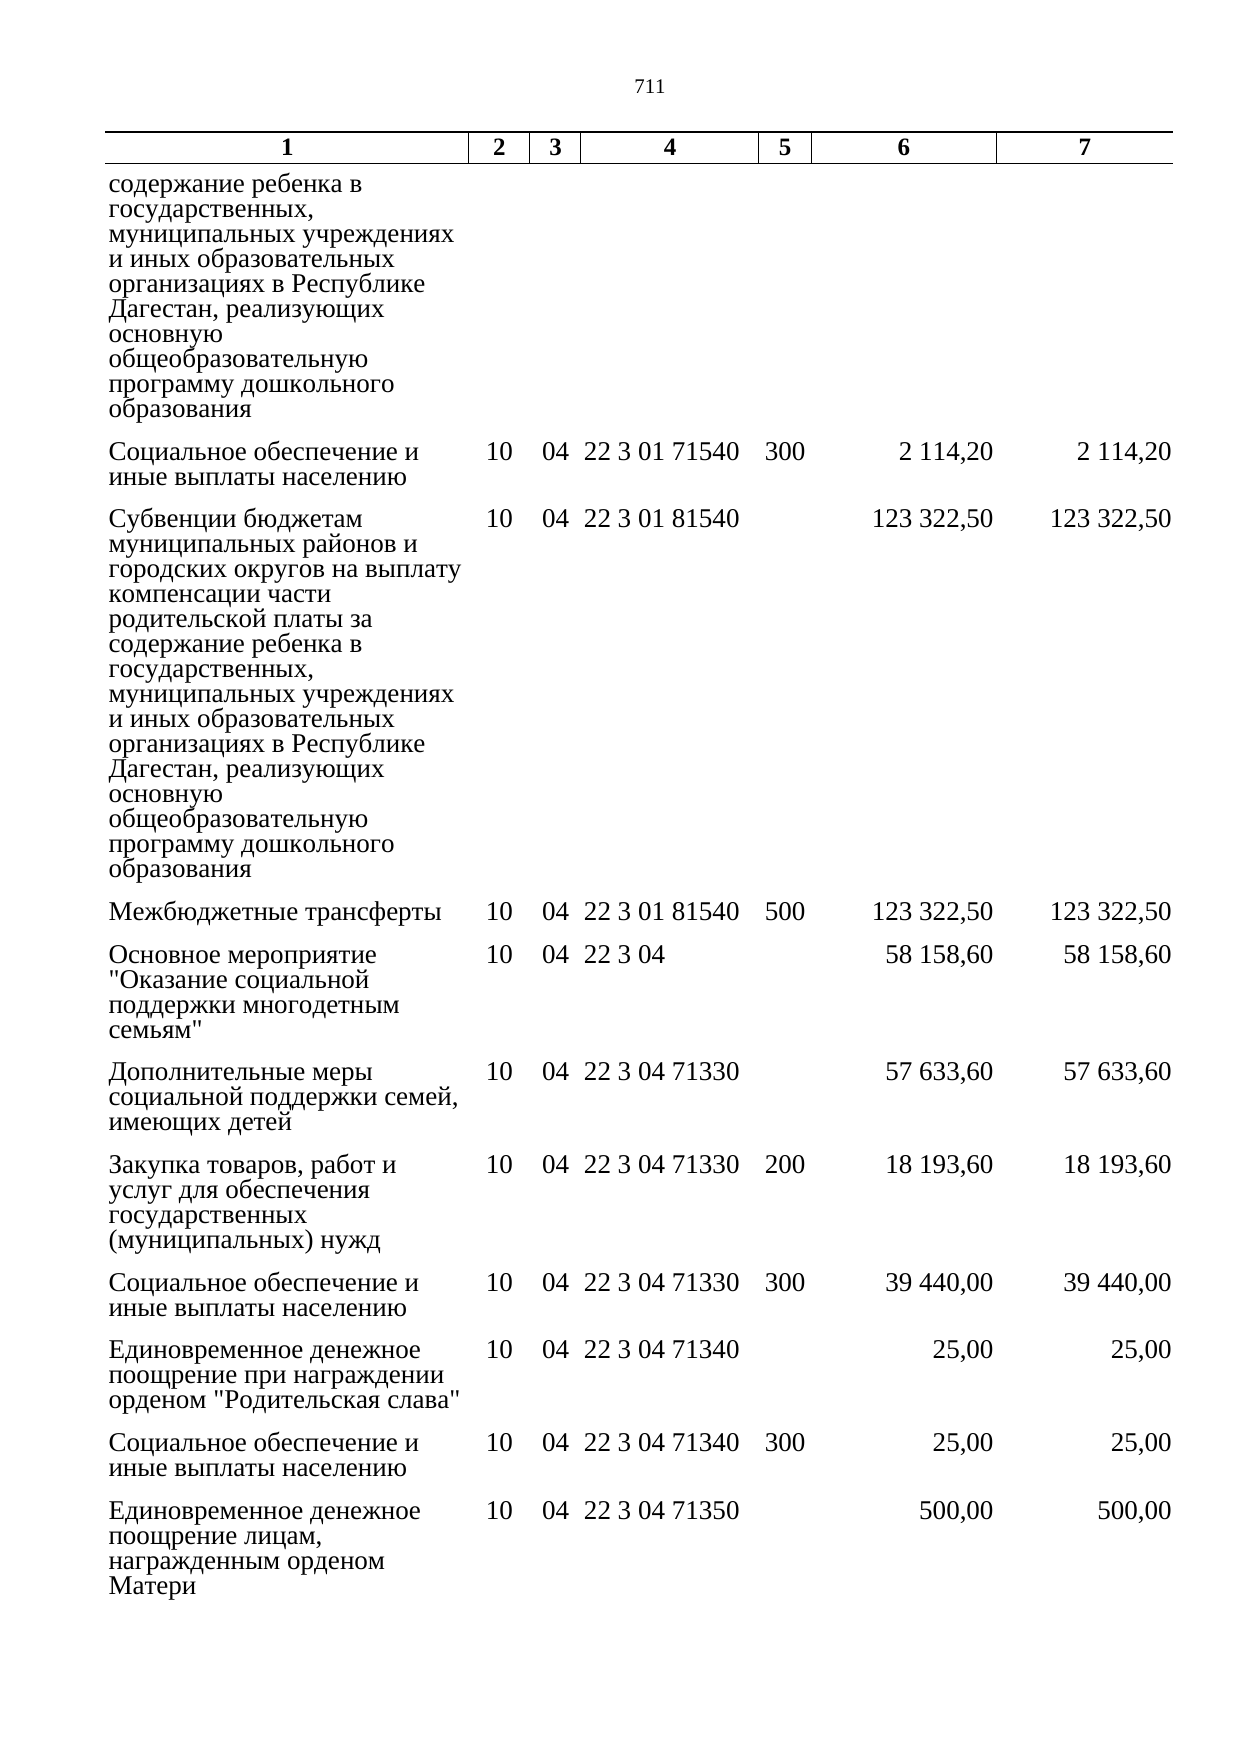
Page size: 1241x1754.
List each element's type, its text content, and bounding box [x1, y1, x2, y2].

table_header 6 [812, 133, 996, 163]
table_header 5 [759, 133, 811, 163]
table_header 3 [530, 133, 580, 163]
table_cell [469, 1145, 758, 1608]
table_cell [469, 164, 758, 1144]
table_header 1 [105, 133, 468, 163]
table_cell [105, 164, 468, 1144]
table_header 2 [469, 133, 529, 163]
table_header 4 [581, 133, 758, 163]
table_header 7 [997, 133, 1173, 163]
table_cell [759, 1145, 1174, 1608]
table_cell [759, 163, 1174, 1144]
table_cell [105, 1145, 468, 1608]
